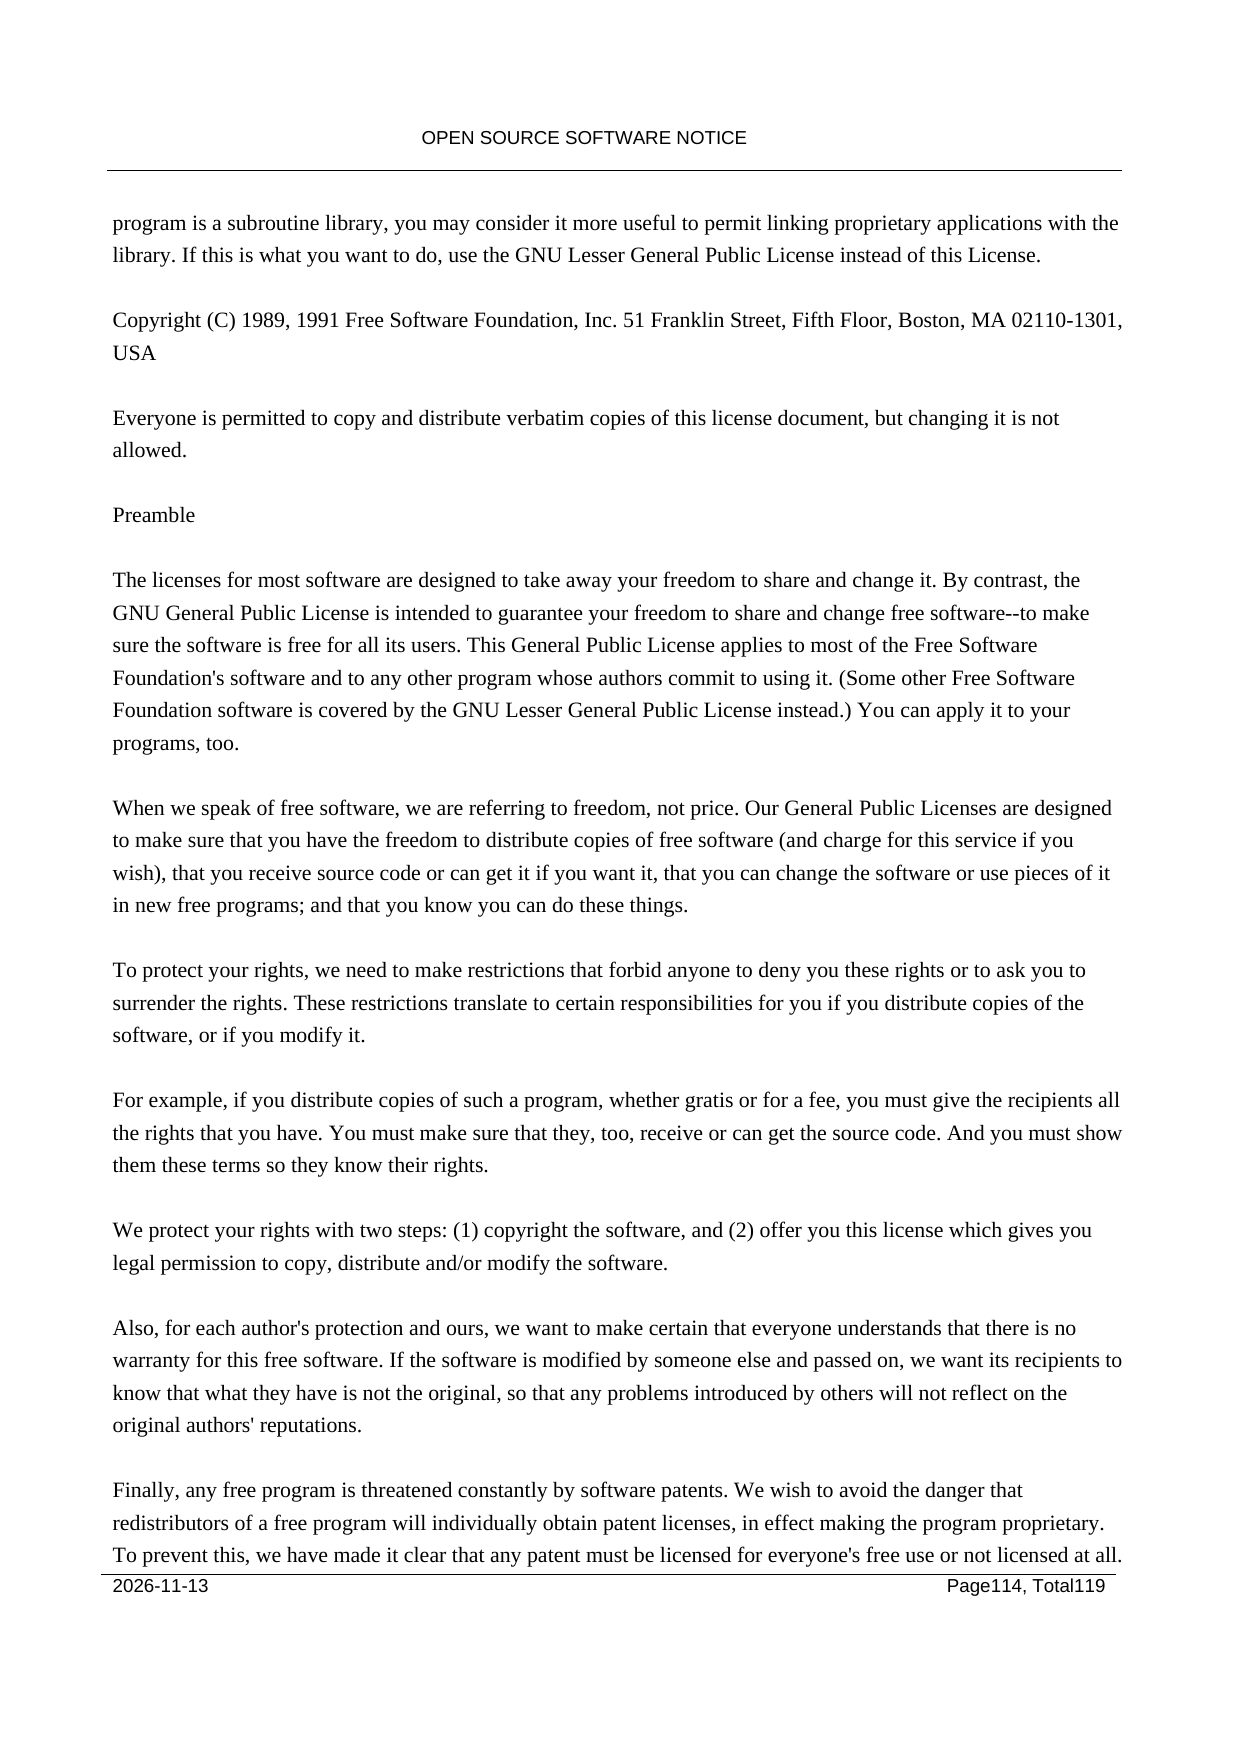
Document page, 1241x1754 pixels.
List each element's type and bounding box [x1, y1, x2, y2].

text [112, 206, 1128, 1571]
